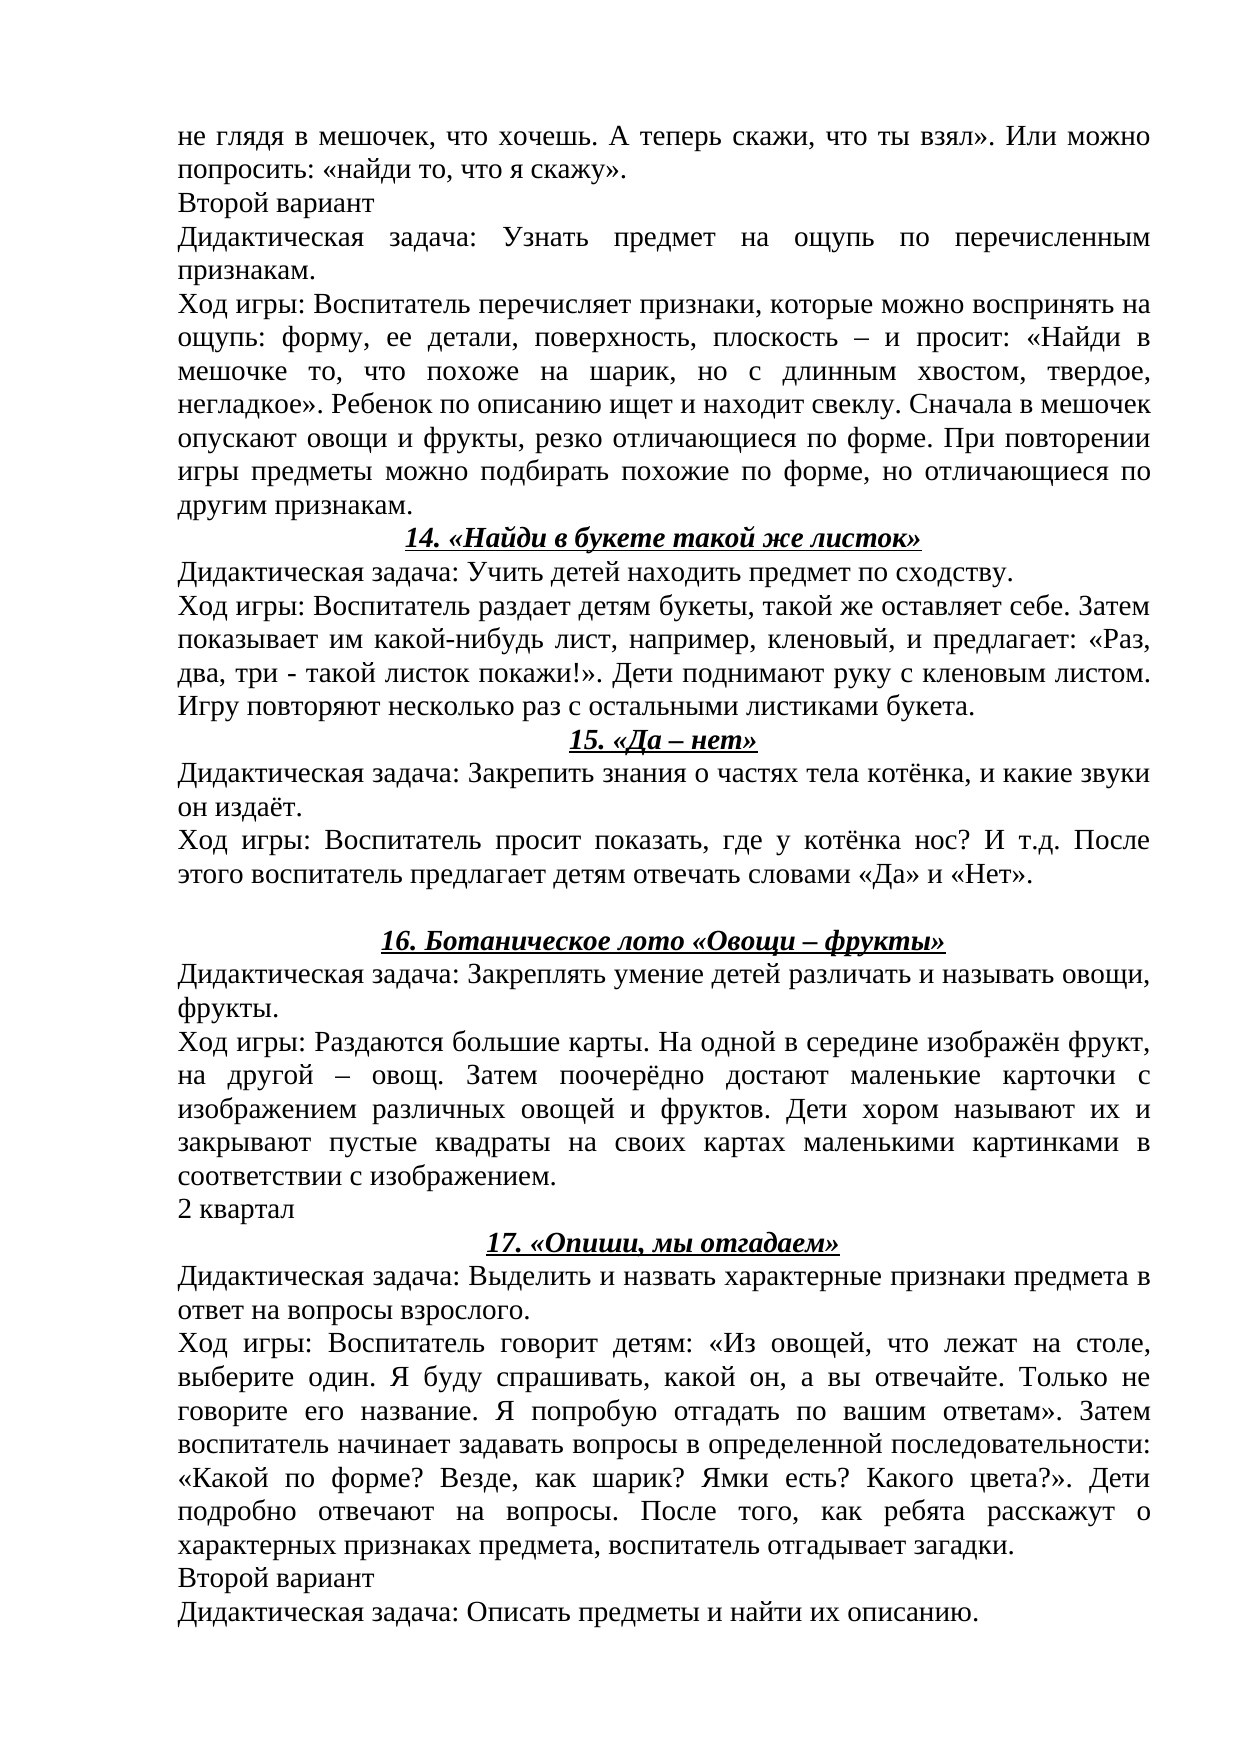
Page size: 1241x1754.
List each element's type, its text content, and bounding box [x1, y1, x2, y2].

text Дидактическая задача: Закрепить знания о частях тела котёнка, и какие звуки он издаёт. [177, 755, 1152, 822]
text 2 квартал [177, 1191, 1152, 1225]
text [177, 118, 1152, 185]
text Дидактическая задача: Узнать предмет на ощупь по перечисленным признакам. [177, 219, 1152, 286]
text 15. «Да – нет» [177, 722, 1152, 755]
text Ход игры: Воспитатель раздает детям букеты, такой же оставляет себе. Затем показывает им какой-нибудь лист, например, кленовый, и предлагает: «Раз, два, три - такой листок покажи!». Дети поднимают руку с кленовым листом. Игру повторяют несколько раз с остальными листиками букета. [177, 588, 1152, 722]
text 14. «Найди в букете такой же листок» [177, 521, 1152, 554]
text Ход игры: Раздаются большие карты. На одной в середине изображён фрукт, на другой – овощ. Затем поочерёдно достают маленькие карточки с изображением различных овощей и фруктов. Дети хором называют их и закрывают пустые квадраты на своих картах маленькими картинками в соответствии с изображением. [177, 1024, 1152, 1191]
text Ход игры: Воспитатель просит показать, где у котёнка нос? И т.д. После этого воспитатель предлагает детям отвечать словами «Да» и «Нет». [177, 822, 1152, 889]
text Второй вариант [177, 1560, 1152, 1594]
text Дидактическая задача: Учить детей находить предмет по сходству. [177, 554, 1152, 588]
text Дидактическая задача: Описать предметы и найти их описанию. [177, 1594, 1152, 1627]
text Дидактическая задача: Закреплять умение детей различать и называть овощи, фрукты. [177, 957, 1152, 1024]
text Ход игры: Воспитатель перечисляет признаки, которые можно воспринять на ощупь: форму, ее детали, поверхность, плоскость – и просит: «Найди в мешочке то, что похоже на шарик, но с длинным хвостом, твердое, негладкое». Ребенок по описанию ищет и находит свеклу. Сначала в мешочек опускают овощи и фрукты, резко отличающиеся по форме. При повторении игры предметы можно подбирать похожие по форме, но отличающиеся по другим признакам. [177, 286, 1152, 521]
text Второй вариант [177, 185, 1152, 219]
text 16. Ботаническое лото «Овощи – фрукты» [177, 923, 1152, 957]
text 17. «Опиши, мы отгадаем» [177, 1225, 1152, 1258]
text Дидактическая задача: Выделить и назвать характерные признаки предмета в ответ на вопросы взрослого. [177, 1258, 1152, 1326]
text Ход игры: Воспитатель говорит детям: «Из овощей, что лежат на столе, выберите один. Я буду спрашивать, какой он, а вы отвечайте. Только не говорите его название. Я попробую отгадать по вашим ответам». Затем воспитатель начинает задавать вопросы в определенной последовательности: «Какой по форме? Везде, как шарик? Ямки есть? Какого цвета?». Дети подробно отвечают на вопросы. После того, как ребята расскажут о характерных признаках предмета, воспитатель отгадывает загадки. [177, 1326, 1152, 1560]
